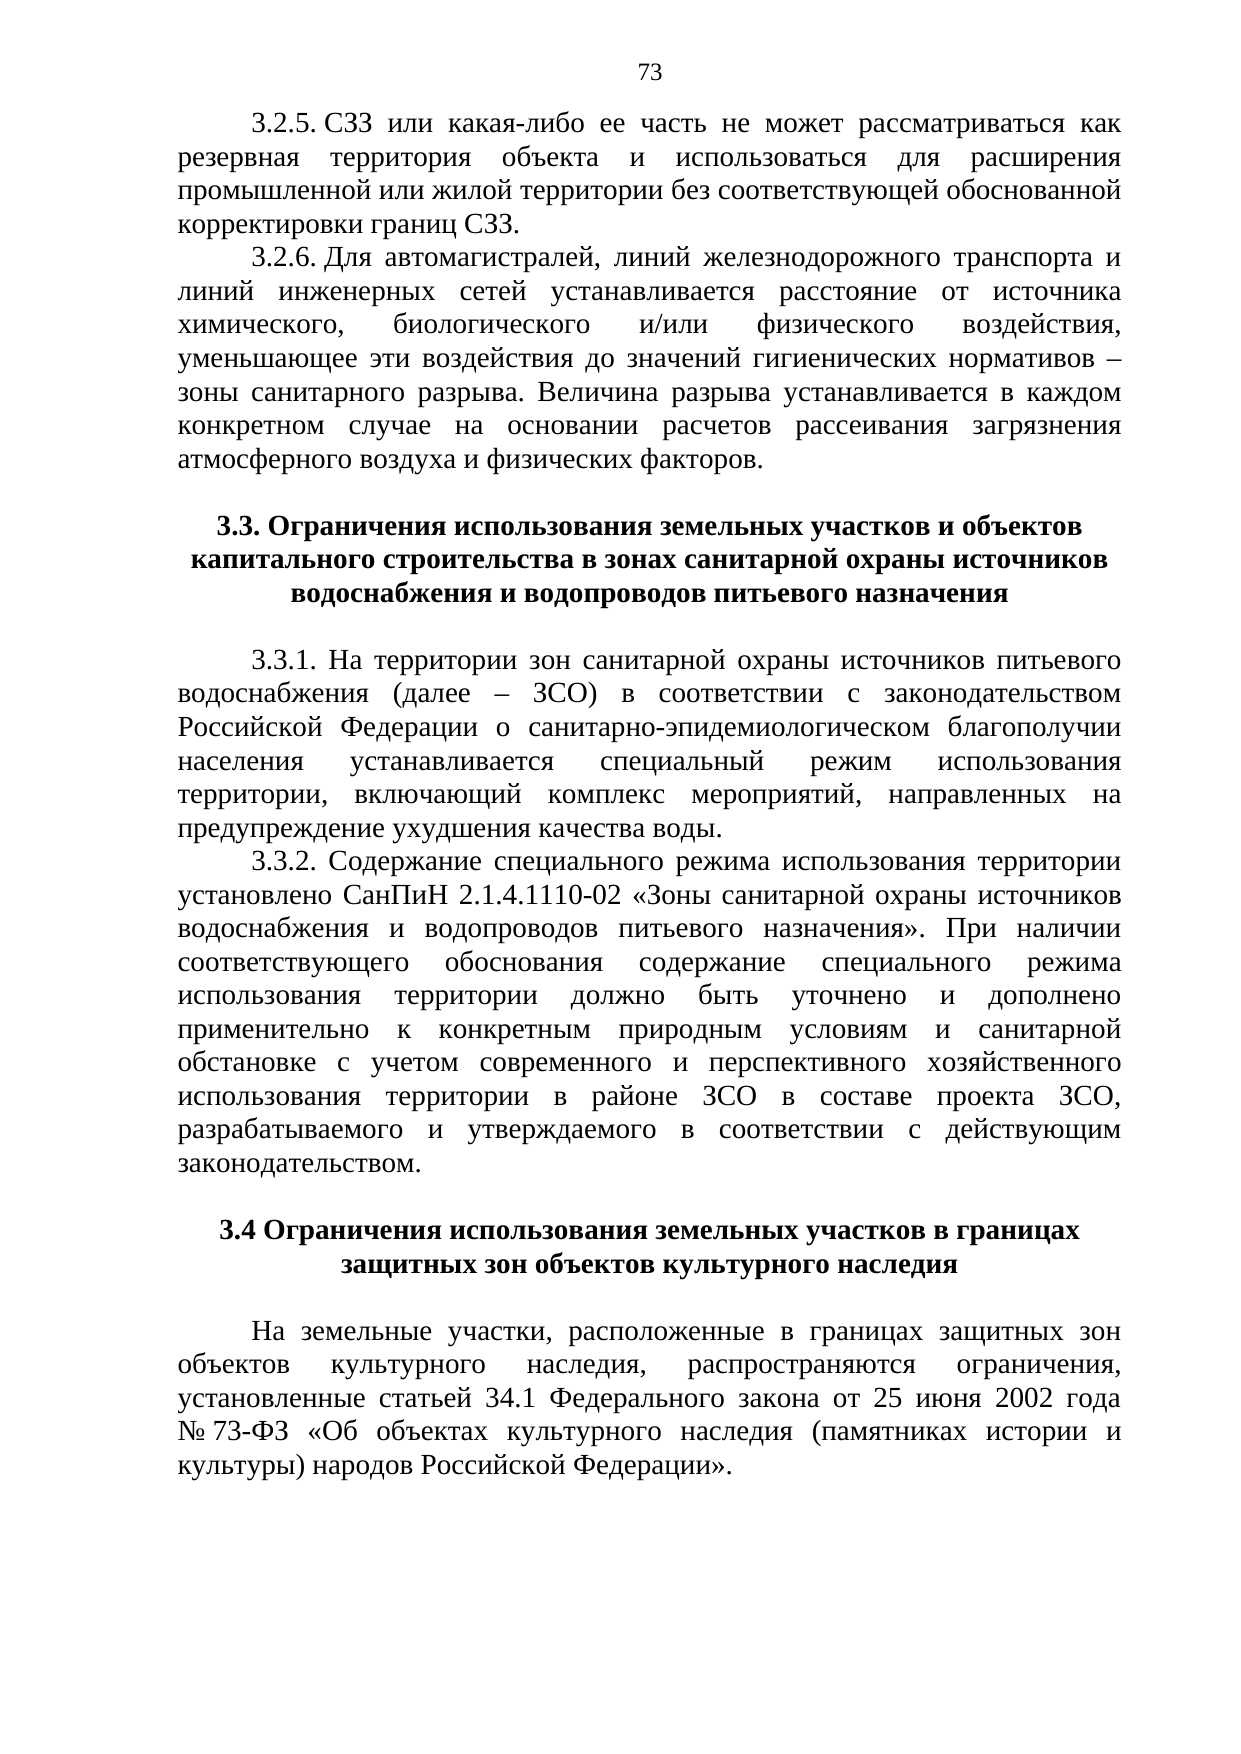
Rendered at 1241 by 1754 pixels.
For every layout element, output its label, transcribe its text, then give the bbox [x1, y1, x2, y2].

text 3.2.5. СЗЗ или какая-либо ее часть не может рассматриваться как резервная территория объекта и использоваться для расширения промышленной или жилой территории без соответствующей обоснованной корректировки границ СЗЗ. [177, 105, 1122, 239]
text 3.3.1. На территории зон санитарной охраны источников питьевого водоснабжения (далее – ЗСО) в соответствии с законодательством Российской Федерации о санитарно-эпидемиологическом благополучии населения устанавливается специальный режим использования территории, включающий комплекс мероприятий, направленных на предупреждение ухудшения качества воды. [177, 642, 1122, 843]
text 3.3.2. Содержание специального режима использования территории установлено СанПиН 2.1.4.1110-02 «Зоны санитарной охраны источников водоснабжения и водопроводов питьевого назначения». При наличии соответствующего обоснования содержание специального режима использования территории должно быть уточнено и дополнено применительно к конкретным природным условиям и санитарной обстановке с учетом современного и перспективного хозяйственного использования территории в районе ЗСО в составе проекта ЗСО, разрабатываемого и утверждаемого в соответствии с действующим законодательством. [177, 843, 1122, 1179]
text На земельные участки, расположенные в границах защитных зон объектов культурного наследия, распространяются ограничения, установленные статьей 34.1 Федерального закона от 25 июня 2002 года № 73-ФЗ «Об объектах культурного наследия (памятниках истории и культуры) народов Российской Федерации». [177, 1313, 1122, 1481]
text 3.3. Ограничения использования земельных участков и объектов капитального строительства в зонах санитарной охраны источников водоснабжения и водопроводов питьевого назначения [177, 508, 1122, 608]
text 3.4 Ограничения использования земельных участков в границах защитных зон объектов культурного наследия [177, 1212, 1122, 1279]
text 3.2.6. Для автомагистралей, линий железнодорожного транспорта и линий инженерных сетей устанавливается расстояние от источника химического, биологического и/или физического воздействия, уменьшающее эти воздействия до значений гигиенических нормативов – зоны санитарного разрыва. Величина разрыва устанавливается в каждом конкретном случае на основании расчетов рассеивания загрязнения атмосферного воздуха и физических факторов. [177, 239, 1122, 474]
